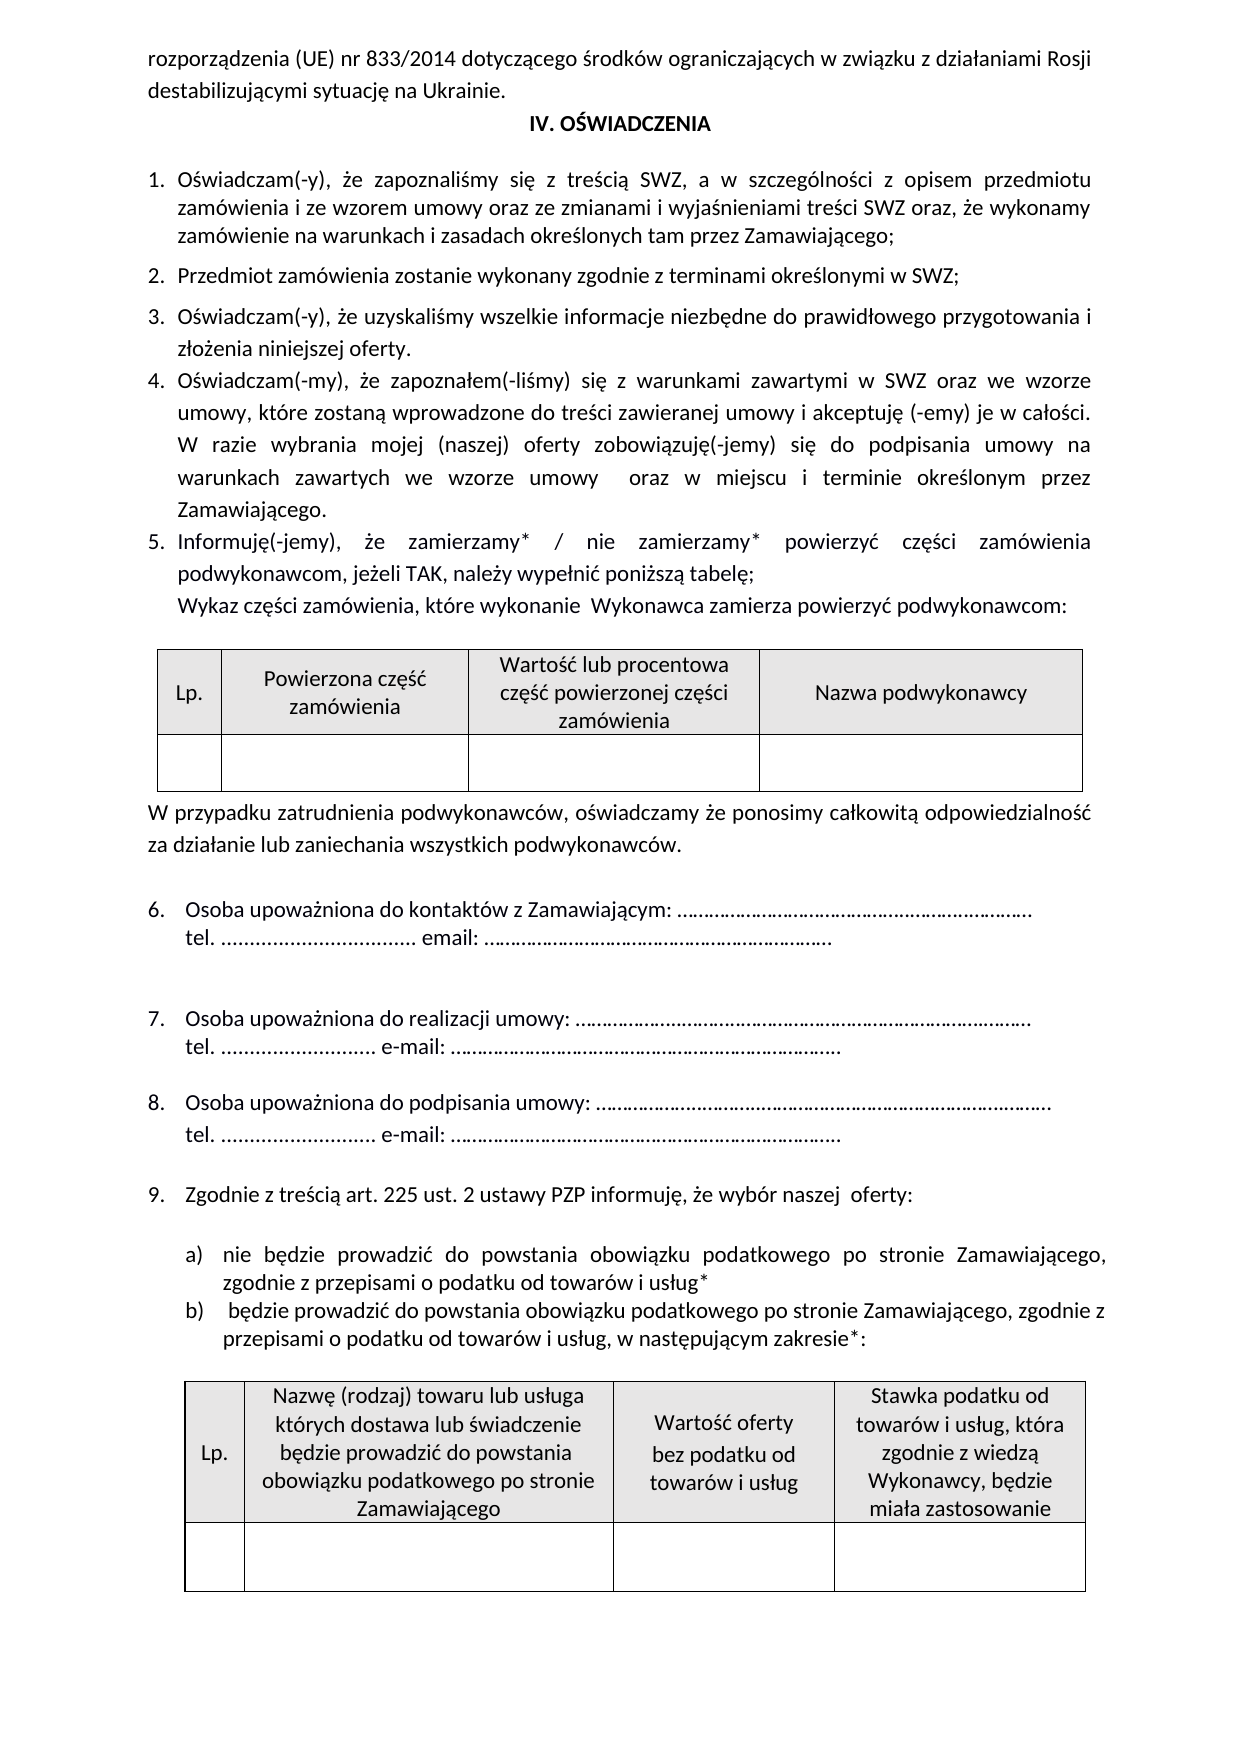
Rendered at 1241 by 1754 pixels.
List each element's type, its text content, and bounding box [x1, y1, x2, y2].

table_cell [158, 735, 221, 791]
table_header Lp. [158, 650, 221, 734]
table_cell [835, 1523, 1085, 1591]
list Oświadczam(-y), że uzyskaliśmy wszelkie informacje niezbędne do prawidłowego przygotowania i złożenia niniejszej oferty. [148, 302, 1093, 362]
table_header Lp. [186, 1382, 244, 1522]
table_cell [614, 1523, 834, 1591]
list będzie prowadzić do powstania obowiązku podatkowego po stronie Zamawiającego, zgodnie z przepisami o podatku od towarów i usług, w następującym zakresie*: [185, 1297, 1107, 1353]
table_header Powierzona część zamówienia [222, 650, 468, 734]
list Zgodnie z treścią art. 225 ust. 2 ustawy PZP informuję, że wybór naszej oferty: [148, 1180, 1093, 1208]
table_header Nazwa podwykonawcy [760, 650, 1082, 734]
table_cell [469, 735, 759, 791]
list Osoba upoważniona do realizacji umowy: ………………..………..……………………………………….……… tel. ........................... e-mail: ……………………………………………………………….. [148, 1004, 1093, 1060]
list Osoba upoważniona do kontaktów z Zamawiającym: ……………………………………..………..………… tel. .................................. email: ………………………………………………………… [148, 895, 1093, 951]
table_cell [222, 735, 468, 791]
list Przedmiot zamówienia zostanie wykonany zgodnie z terminami określonymi w SWZ; [148, 261, 1093, 289]
table_cell [186, 1523, 244, 1591]
list Osoba upoważniona do podpisania umowy: ………………..………..……………………………………….……… tel. ........................... e-mail: ……………………………………………………………….. [148, 1088, 1093, 1148]
table_header Nazwę (rodzaj) towaru lub usługa których dostawa lub świadczenie będzie prowadzić do powstania obowiązku podatkowego po stronie Zamawiającego [245, 1382, 613, 1522]
list Informuję(-jemy), że zamierzamy* / nie zamierzamy* powierzyć części zamówienia podwykonawcom, jeżeli TAK, należy wypełnić poniższą tabelę; [148, 527, 1093, 587]
table_cell [760, 735, 1082, 791]
list Oświadczam(-my), że zapoznałem(-liśmy) się z warunkami zawartymi w SWZ oraz we wzorze umowy, które zostaną wprowadzone do treści zawieranej umowy i akceptuję (-emy) je w całości. W razie wybrania mojej (naszej) oferty zobowiązuję(-jemy) się do podpisania umowy na warunkach zawartych we wzorze umowy oraz w miejscu i terminie określonym przez Zamawiającego. [148, 366, 1093, 523]
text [148, 44, 1093, 104]
table_header Stawka podatku od towarów i usług, która zgodnie z wiedzą Wykonawcy, będzie miała zastosowanie [835, 1382, 1085, 1522]
table_header Wartość lub procentowa część powierzonej części zamówienia [469, 650, 759, 734]
table_header Wartość oferty bez podatku od towarów i usług [614, 1382, 834, 1522]
text IV. OŚWIADCZENIA [148, 109, 1093, 137]
text W przypadku zatrudnienia podwykonawców, oświadczamy że ponosimy całkowitą odpowiedzialność za działanie lub zaniechania wszystkich podwykonawców. [148, 798, 1093, 858]
list Oświadczam(-y), że zapoznaliśmy się z treścią SWZ, a w szczególności z opisem przedmiotu zamówienia i ze wzorem umowy oraz ze zmianami i wyjaśnieniami treści SWZ oraz, że wykonamy zamówienie na warunkach i zasadach określonych tam przez Zamawiającego; [148, 165, 1093, 249]
list nie będzie prowadzić do powstania obowiązku podatkowego po stronie Zamawiającego, zgodnie z przepisami o podatku od towarów i usług* [185, 1241, 1107, 1297]
table_cell [245, 1523, 613, 1591]
list Wykaz części zamówienia, które wykonanie Wykonawca zamierza powierzyć podwykonawcom: [177, 592, 1093, 619]
